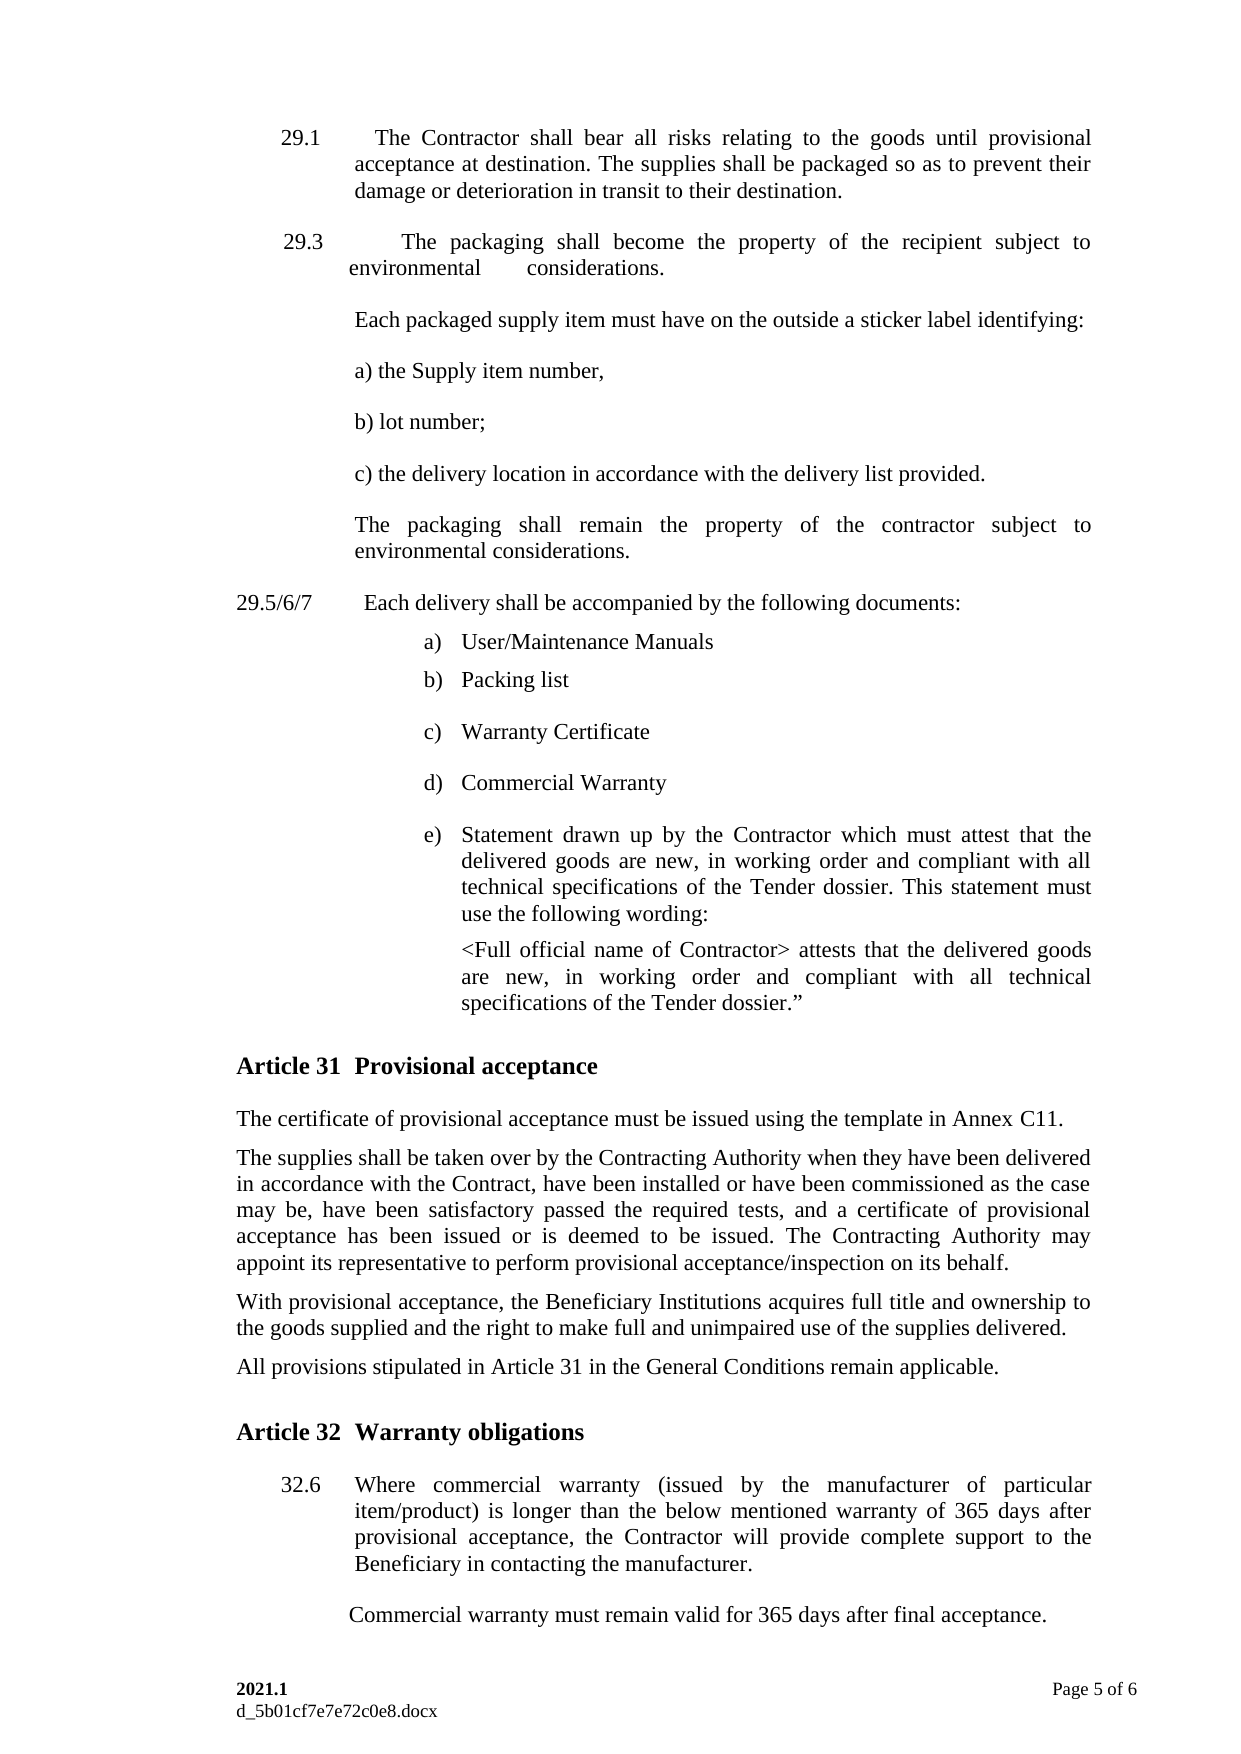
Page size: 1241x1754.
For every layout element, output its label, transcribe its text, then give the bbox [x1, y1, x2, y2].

list User/Maintenance Manuals [424, 628, 1092, 654]
text Each packaged supply item must have on the outside a sticker label identifying: [281, 306, 1092, 332]
text c) the delivery location in accordance with the delivery list provided. [354, 460, 1092, 486]
text The certificate of provisional acceptance must be issued using the template in Annex C11. [236, 1105, 1092, 1131]
list Packing list [424, 667, 1092, 693]
text The supplies shall be taken over by the Contracting Authority when they have been delivered in accordance with the Contract, have been installed or have been commissioned as the case may be, have been satisfactory passed the required tests, and a certificate of provisional acceptance has been issued or is deemed to be issued. The Contracting Authority may appoint its representative to perform provisional acceptance/inspection on its behalf. [236, 1143, 1092, 1275]
text Article 32 Warranty obligations [236, 1417, 1092, 1446]
text With provisional acceptance, the Beneficiary Institutions acquires full title and ownership to the goods supplied and the right to make full and unimpaired use of the supplies delivered. [236, 1288, 1092, 1341]
list Statement drawn up by the Contractor which must attest that the delivered goods are new, in working order and compliant with all technical specifications of the Tender dossier. This statement must use the following wording: [424, 821, 1092, 926]
text 29.5/6/7 Each delivery shall be accompanied by the following documents: [236, 589, 1092, 615]
list Commercial Warranty [424, 769, 1092, 796]
text Article 31 Provisional acceptance [236, 1051, 1092, 1080]
text All provisions stipulated in Article 31 in the General Conditions remain applicable. [236, 1353, 1092, 1379]
text The packaging shall remain the property of the contractor subject to environmental considerations. [354, 511, 1092, 564]
text 29.1 The Contractor shall bear all risks relating to the goods until provisional acceptance at destination. The supplies shall be packaged so as to prevent their damage or deterioration in transit to their destination. [281, 124, 1092, 203]
text b) lot number; [354, 408, 1092, 435]
text 29.3 The packaging shall become the property of the recipient subject to environmental considerations. [283, 228, 1092, 281]
text Commercial warranty must remain valid for 365 days after final acceptance. [349, 1601, 1092, 1627]
list Warranty Certificate [424, 718, 1092, 744]
text a) the Supply item number, [354, 357, 1092, 383]
text 32.6 Where commercial warranty (issued by the manufacturer of particular item/product) is longer than the below mentioned warranty of 365 days after provisional acceptance, the Contractor will provide complete support to the Beneficiary in contacting the manufacturer. [281, 1471, 1092, 1576]
text <Full official name of Contractor> attests that the delivered goods are new, in working order and compliant with all technical specifications of the Tender dossier.” [461, 936, 1092, 1016]
